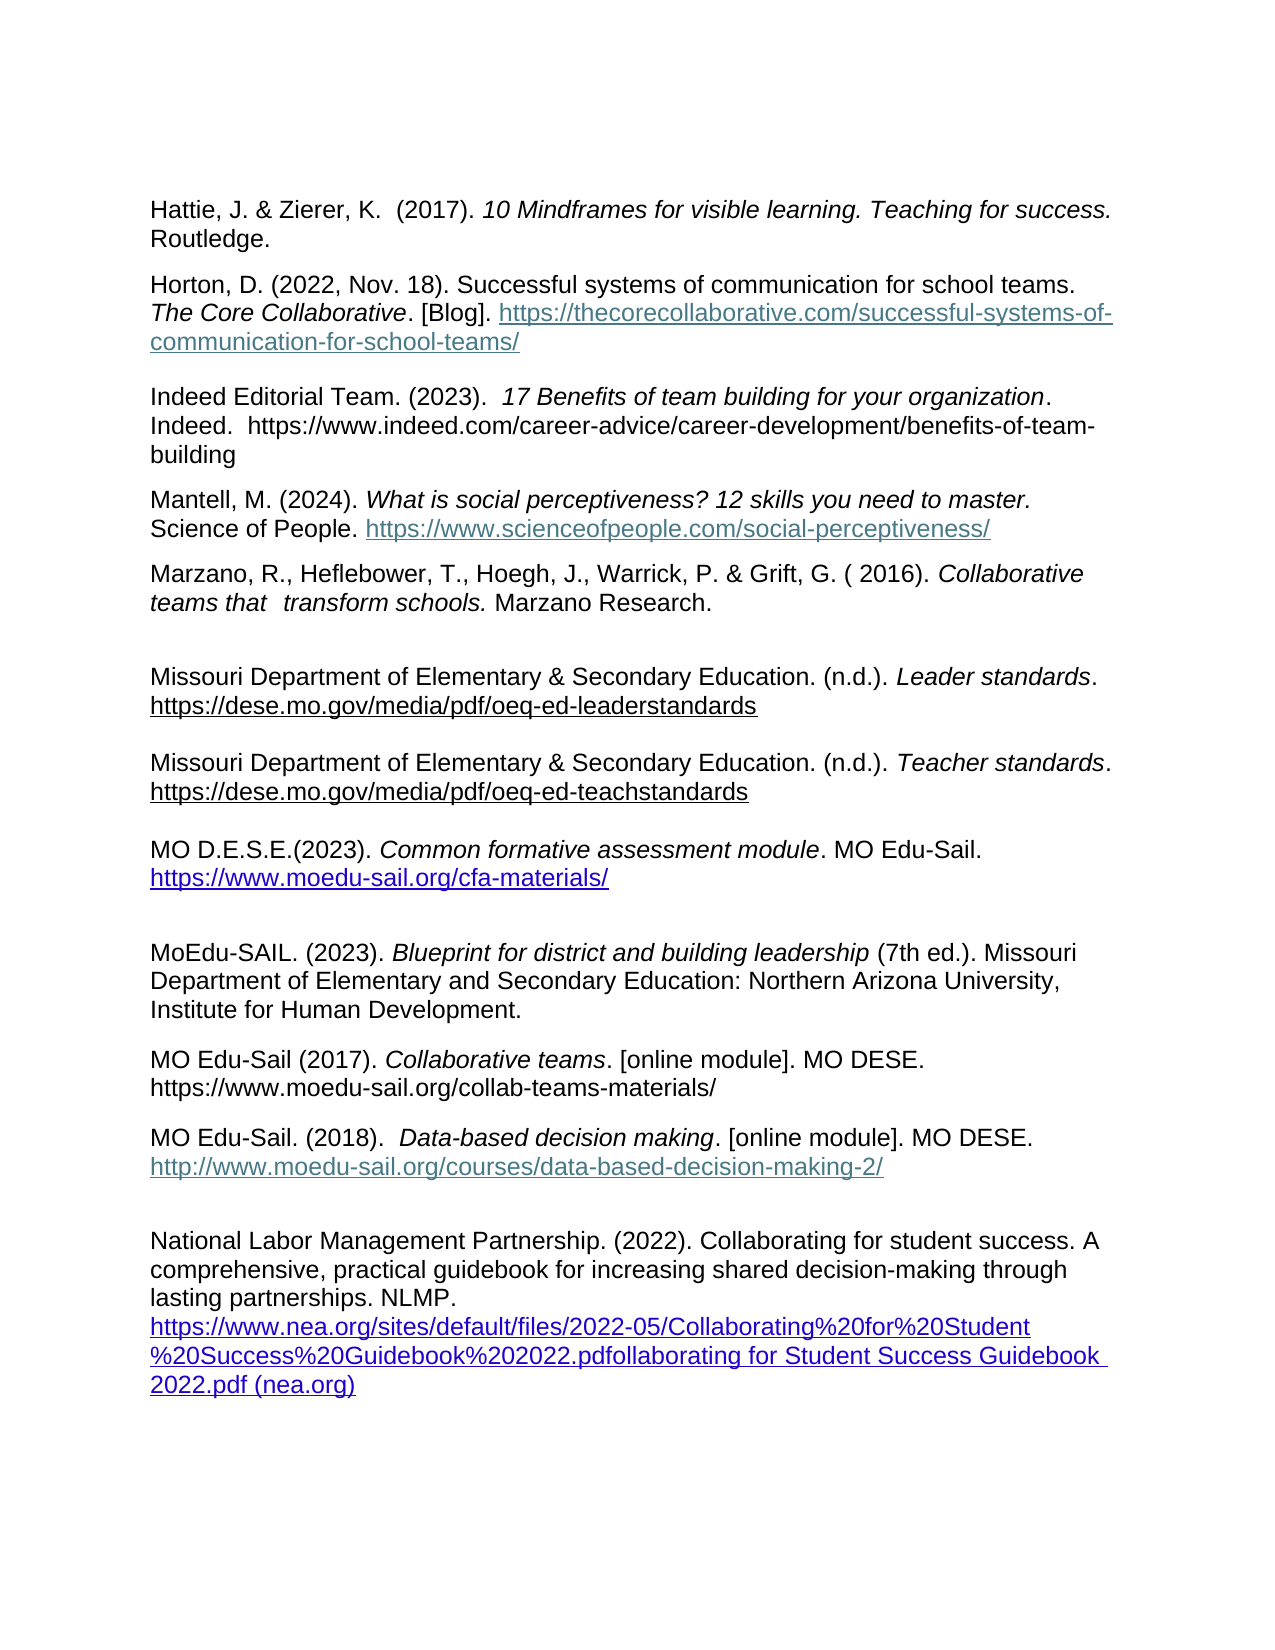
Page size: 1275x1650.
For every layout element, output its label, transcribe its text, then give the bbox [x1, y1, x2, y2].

text MO Edu-Sail (2017). Collaborative teams. [online module]. MO DESE. https://www.moedu-sail.org/collab-teams-materials/ [150, 1045, 1125, 1102]
text MO D.E.S.E.(2023). Common formative assessment module. MO Edu-Sail. https://www.moedu-sail.org/cfa-materials/ [150, 835, 1125, 892]
text MO Edu-Sail. (2018). Data-based decision making. [online module]. MO DESE. http://www.moedu-sail.org/courses/data-based-decision-making-2/ [150, 1123, 1125, 1181]
text Horton, D. (2022, Nov. 18). Successful systems of communication for school teams. The Core Collaborative. [Blog]. https://thecorecollaborative.com/successful-systems-of-communication-for-school-teams/ [150, 269, 1125, 356]
text Hattie, J. & Zierer, K. (2017). 10 Mindframes for visible learning. Teaching for success. Routledge. [150, 195, 1125, 253]
text Indeed Editorial Team. (2023). 17 Benefits of team building for your organization. Indeed. https://www.indeed.com/career-advice/career-development/benefits-of-team-building [150, 382, 1125, 468]
text Missouri Department of Elementary & Secondary Education. (n.d.). Teacher standards. https://dese.mo.gov/media/pdf/oeq-ed-teachstandards [150, 748, 1125, 806]
text Mantell, M. (2024). What is social perceptiveness? 12 skills you need to master. Science of People. https://www.scienceofpeople.com/social-perceptiveness/ [150, 485, 1125, 543]
text Marzano, R., Heflebower, T., Hoegh, J., Warrick, P. & Grift, G. ( 2016). Collaborative teams that transform schools. Marzano Research. [150, 559, 1125, 617]
text Missouri Department of Elementary & Secondary Education. (n.d.). Leader standards. https://dese.mo.gov/media/pdf/oeq-ed-leaderstandards [150, 662, 1125, 720]
text MoEdu-SAIL. (2023). Blueprint for district and building leadership (7th ed.). Missouri Department of Elementary and Secondary Education: Northern Arizona University, Institute for Human Development. [150, 938, 1125, 1024]
text National Labor Management Partnership. (2022). Collaborating for student success. A comprehensive, practical guidebook for increasing shared decision-making through lasting partnerships. NLMP. https://www.nea.org/sites/default/files/2022-05/Collaborating%20for%20Student%20Success%20Guidebook%202022.pdfollaborating for Student Success Guidebook 2022.pdf (nea.org) [150, 1226, 1125, 1398]
